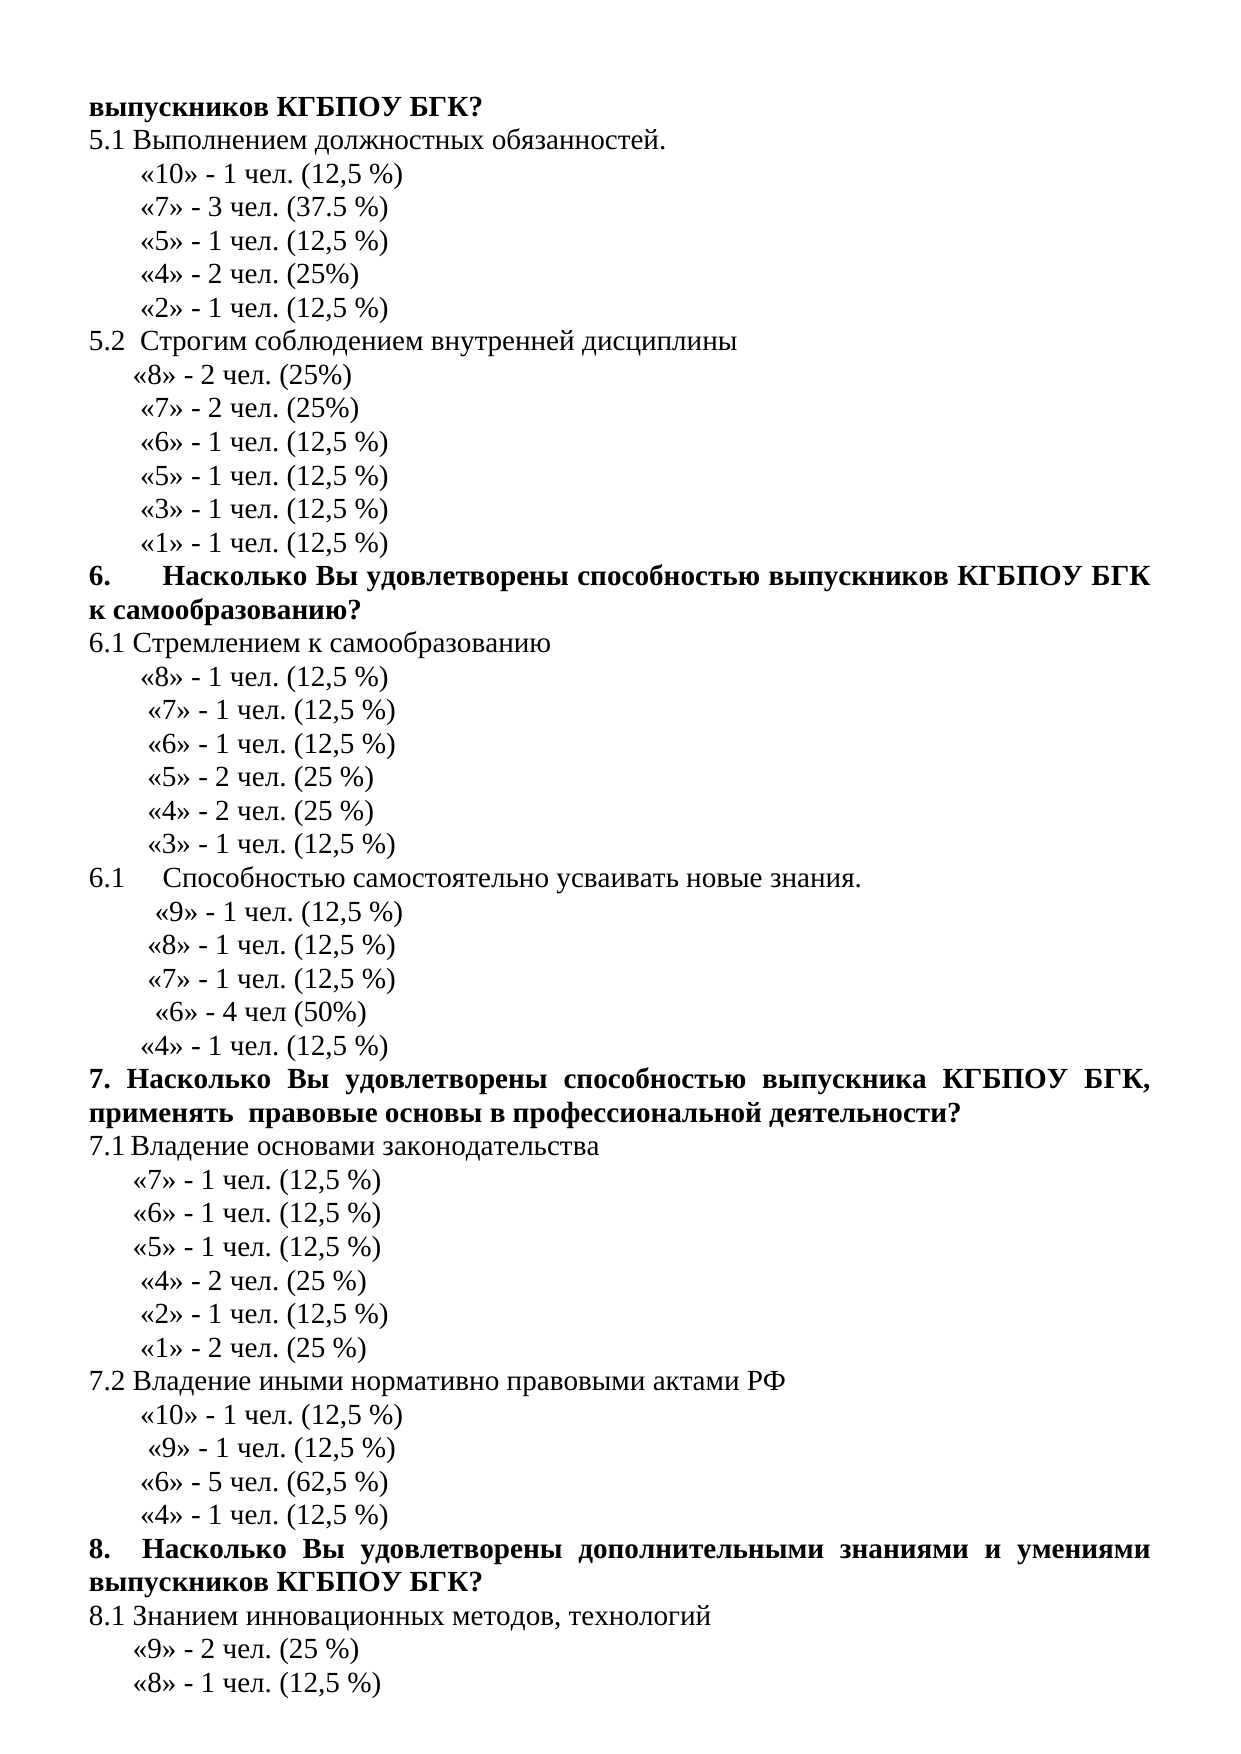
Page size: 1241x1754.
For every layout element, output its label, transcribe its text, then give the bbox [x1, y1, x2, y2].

text «5» - 1 чел. (12,5 %) [89, 1229, 1151, 1263]
text «4» - 2 чел. (25 %) [89, 793, 1151, 827]
text «10» - 1 чел. (12,5 %) [89, 156, 1151, 189]
list Способностью самостоятельно усваивать новые знания. [89, 860, 1151, 894]
text «5» - 1 чел. (12,5 %) [89, 458, 1151, 491]
text 6.1 Стремлением к самообразованию [89, 625, 1151, 659]
text 6. Насколько Вы удовлетворены способностью выпускников КГБПОУ БГК к самообразованию? [89, 558, 1151, 625]
text «4» - 1 чел. (12,5 %) [89, 1028, 1151, 1061]
text «9» - 1 чел. (12,5 %) [89, 1430, 1151, 1464]
text «4» - 2 чел. (25 %) [89, 1263, 1151, 1296]
text 5.1 Выполнением должностных обязанностей. [89, 122, 1151, 156]
text «6» - 5 чел. (62,5 %) [89, 1464, 1151, 1497]
text «9» - 2 чел. (25 %) [89, 1632, 1151, 1665]
text «7» - 2 чел. (25%) [89, 391, 1151, 424]
text «2» - 1 чел. (12,5 %) [89, 290, 1151, 323]
text 8. Насколько Вы удовлетворены дополнительными знаниями и умениями выпускников КГБПОУ БГК? [89, 1531, 1151, 1598]
text «7» - 1 чел. (12,5 %) [89, 692, 1151, 726]
text «6» - 1 чел. (12,5 %) [89, 726, 1151, 759]
text 5.2 Строгим соблюдением внутренней дисциплины [89, 323, 1151, 357]
text 8.1 Знанием инновационных методов, технологий [89, 1598, 1151, 1632]
text 7.2 Владение иными нормативно правовыми актами РФ [89, 1363, 1151, 1397]
text «7» - 3 чел. (37.5 %) [89, 189, 1151, 223]
text «5» - 2 чел. (25 %) [89, 759, 1151, 793]
text «8» - 1 чел. (12,5 %) [89, 1665, 1151, 1699]
text «6» - 4 чел (50%) [89, 994, 1151, 1028]
text «5» - 1 чел. (12,5 %) [89, 223, 1151, 256]
text 7.1 Владение основами законодательства [89, 1128, 1151, 1162]
text «1» - 1 чел. (12,5 %) [89, 525, 1151, 558]
text «7» - 1 чел. (12,5 %) [89, 1162, 1151, 1196]
text «4» - 2 чел. (25%) [89, 256, 1151, 290]
text «10» - 1 чел. (12,5 %) [89, 1397, 1151, 1430]
text «9» - 1 чел. (12,5 %) [89, 894, 1151, 927]
text «3» - 1 чел. (12,5 %) [89, 827, 1151, 860]
text «3» - 1 чел. (12,5 %) [89, 491, 1151, 525]
text «6» - 1 чел. (12,5 %) [89, 1196, 1151, 1229]
text «1» - 2 чел. (25 %) [89, 1330, 1151, 1363]
text «8» - 1 чел. (12,5 %) [89, 659, 1151, 692]
text «8» - 2 чел. (25%) [89, 357, 1151, 391]
text «2» - 1 чел. (12,5 %) [89, 1296, 1151, 1330]
text «4» - 1 чел. (12,5 %) [89, 1497, 1151, 1531]
text 7. Насколько Вы удовлетворены способностью выпускника КГБПОУ БГК, применять правовые основы в профессиональной деятельности? [89, 1061, 1151, 1128]
text «8» - 1 чел. (12,5 %) [89, 927, 1151, 961]
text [89, 89, 1151, 122]
text «7» - 1 чел. (12,5 %) [89, 961, 1151, 994]
text «6» - 1 чел. (12,5 %) [89, 424, 1151, 458]
